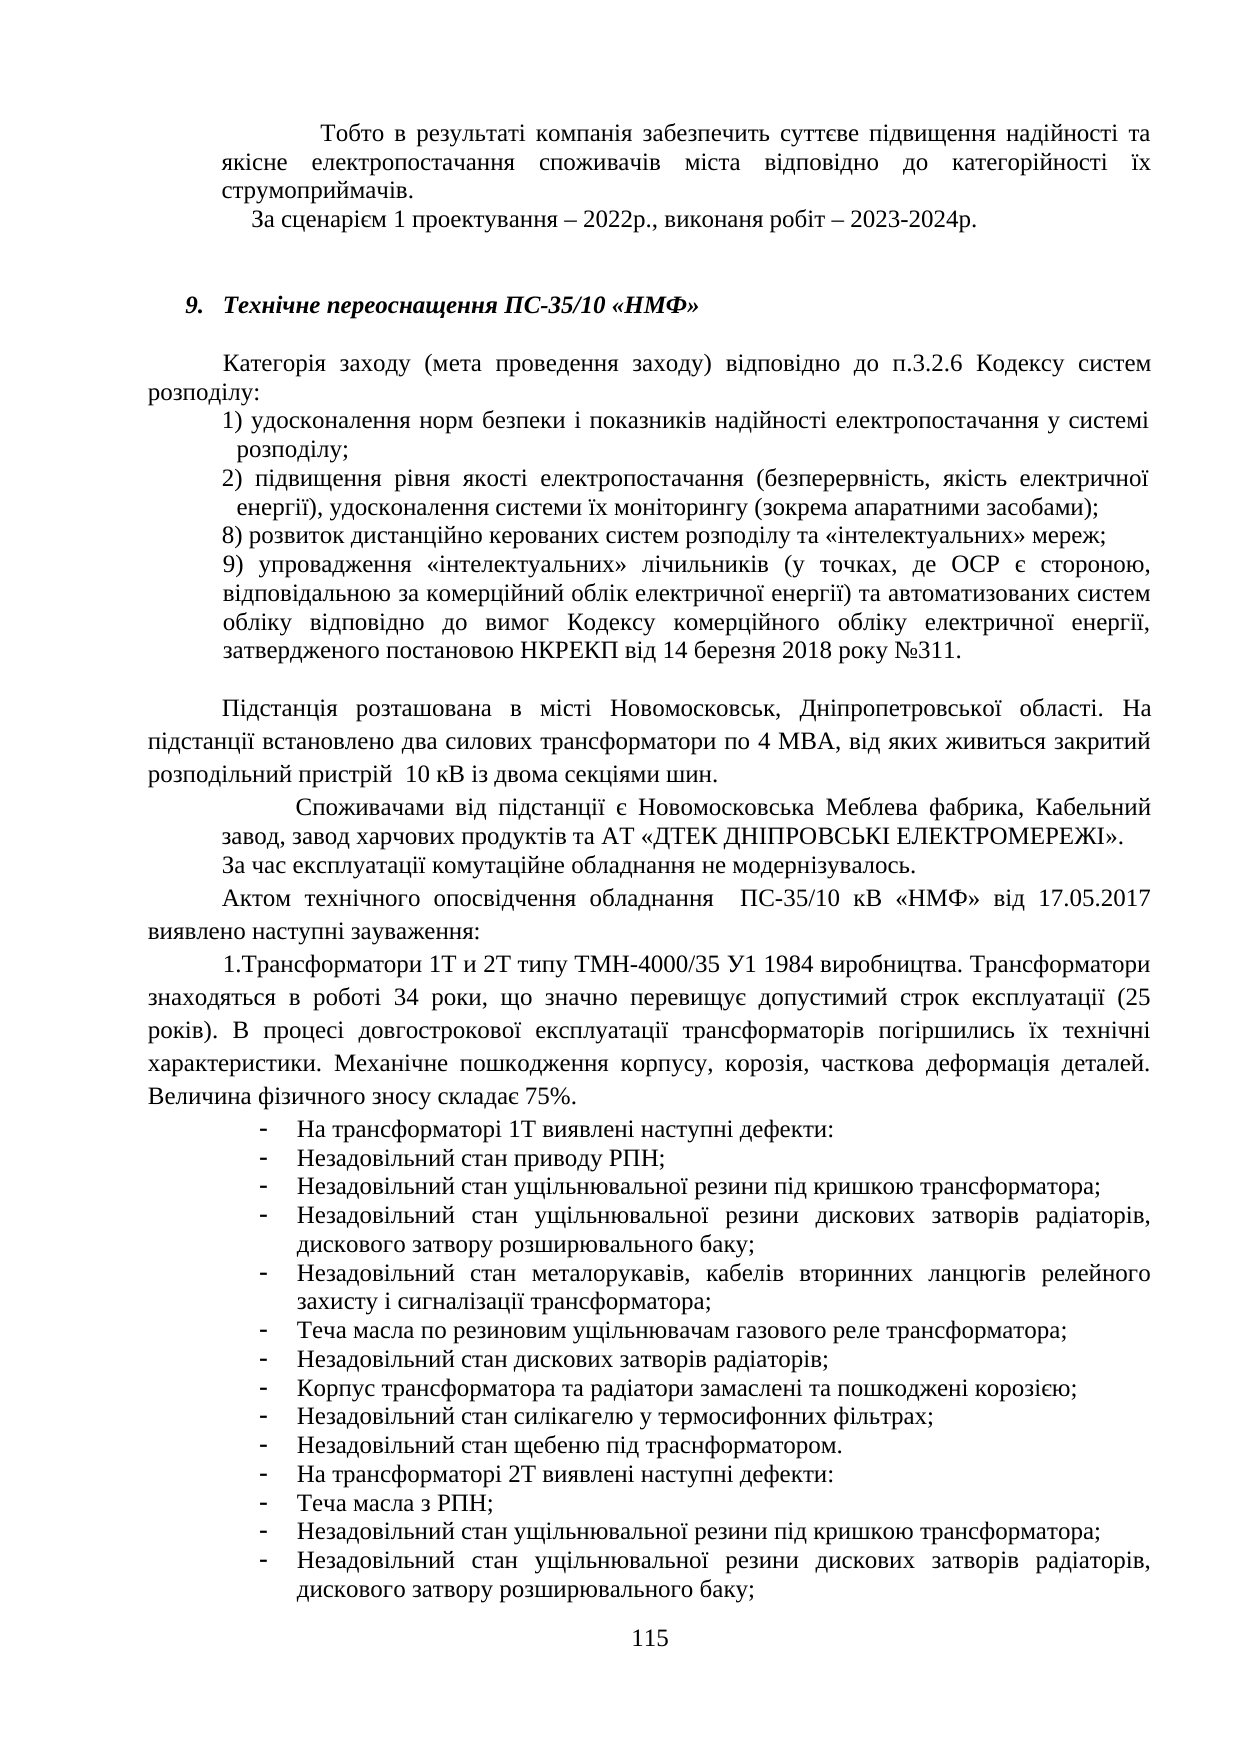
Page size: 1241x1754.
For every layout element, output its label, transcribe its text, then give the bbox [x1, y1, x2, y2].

text 2) підвищення рівня якості електропостачання (безперервність, якість електричної енергії), удосконалення системи їх моніторингу (зокрема апаратними засобами); [222, 463, 1149, 521]
list Незадовільний стан ущільнювальної резини дискових затворів радіаторів, дискового затвору розширювального баку; [259, 1200, 1152, 1258]
list Технічне переоснащення ПС-35/10 «НМФ» [185, 291, 1152, 319]
list 9) упровадження «інтелектуальних» лічильників (у точках, де ОСР є стороною, відповідальною за комерційний облік електричної енергії) та автоматизованих систем обліку відповідно до вимог Кодексу комерційного обліку електричної енергії, затвердженого постановою НКРЕКП від 14 березня 2018 року №311. [223, 549, 1152, 664]
list Незадовільний стан приводу РПН; [259, 1143, 1152, 1171]
list Незадовільний стан ущільнювальної резини під кришкою трансформатора; [259, 1171, 1152, 1200]
list Теча масла з РПН; [259, 1488, 1152, 1516]
text Тобто в результаті компанія забезпечить суттєве підвищення надійності та якісне електропостачання споживачів міста відповідно до категорійності їх струмоприймачів. [221, 118, 1152, 204]
list Незадовільний стан щебеню під траснформатором. [259, 1430, 1152, 1459]
list Незадовільний стан силікагелю у термосифонних фільтрах; [259, 1401, 1152, 1430]
text За сценарієм 1 проектування – 2022р., виконаня робіт – 2023-2024р. [221, 204, 1152, 233]
text Актом технічного опосвідчення обладнання ПС-35/10 кВ «НМФ» від 17.05.2017 виявлено наступні зауваження: [148, 883, 1152, 944]
list Незадовільний стан ущільнювальної резини дискових затворів радіаторів, дискового затвору розширювального баку; [259, 1545, 1152, 1603]
text 8) розвиток дистанційно керованих систем розподілу та «інтелектуальних» мереж; [222, 521, 1149, 549]
list Незадовільний стан дискових затворів радіаторів; [259, 1344, 1152, 1373]
list Категорія заходу (мета проведення заходу) відповідно до п.3.2.6 Кодексу систем розподілу: [148, 348, 1152, 406]
text Споживачами від підстанції є Новомосковська Меблева фабрика, Кабельний завод, завод харчових продуктів та АТ «ДТЕК ДНІПРОВСЬКІ ЕЛЕКТРОМЕРЕЖІ». [221, 792, 1152, 850]
text 1.Трансформатори 1Т и 2Т типу ТМН-4000/35 У1 1984 виробництва. Трансформатори знаходяться в роботі 34 роки, що значно перевищує допустимий строк експлуатації (25 років). В процесі довгострокової експлуатації трансформаторів погіршились їх технічні характеристики. Механічне пошкодження корпусу, корозія, часткова деформація деталей. Величина фізичного зносу складає 75%. [148, 949, 1152, 1109]
list На трансформаторі 2Т виявлені наступні дефекти: [259, 1459, 1152, 1488]
text 1) удосконалення норм безпеки і показників надійності електропостачання у системі розподілу; [222, 406, 1149, 463]
list Корпус трансформатора та радіатори замаслені та пошкоджені корозією; [259, 1373, 1152, 1401]
text Підстанція розташована в місті Новомосковськ, Дніпропетровської області. На підстанції встановлено два силових трансформатори по 4 МВА, від яких живиться закритий розподільний пристрій 10 кВ із двома секціями шин. [148, 693, 1152, 788]
list Теча масла по резиновим ущільнювачам газового реле трансформатора; [259, 1315, 1152, 1344]
list Незадовільний стан металорукавів, кабелів вторинних ланцюгів релейного захисту і сигналізації трансформатора; [259, 1258, 1152, 1315]
list Незадовільний стан ущільнювальної резини під кришкою трансформатора; [259, 1516, 1152, 1545]
text За час експлуатації комутаційне обладнання не модернізувалось. [148, 850, 1152, 878]
list На трансформаторі 1Т виявлені наступні дефекти: [259, 1114, 1152, 1143]
